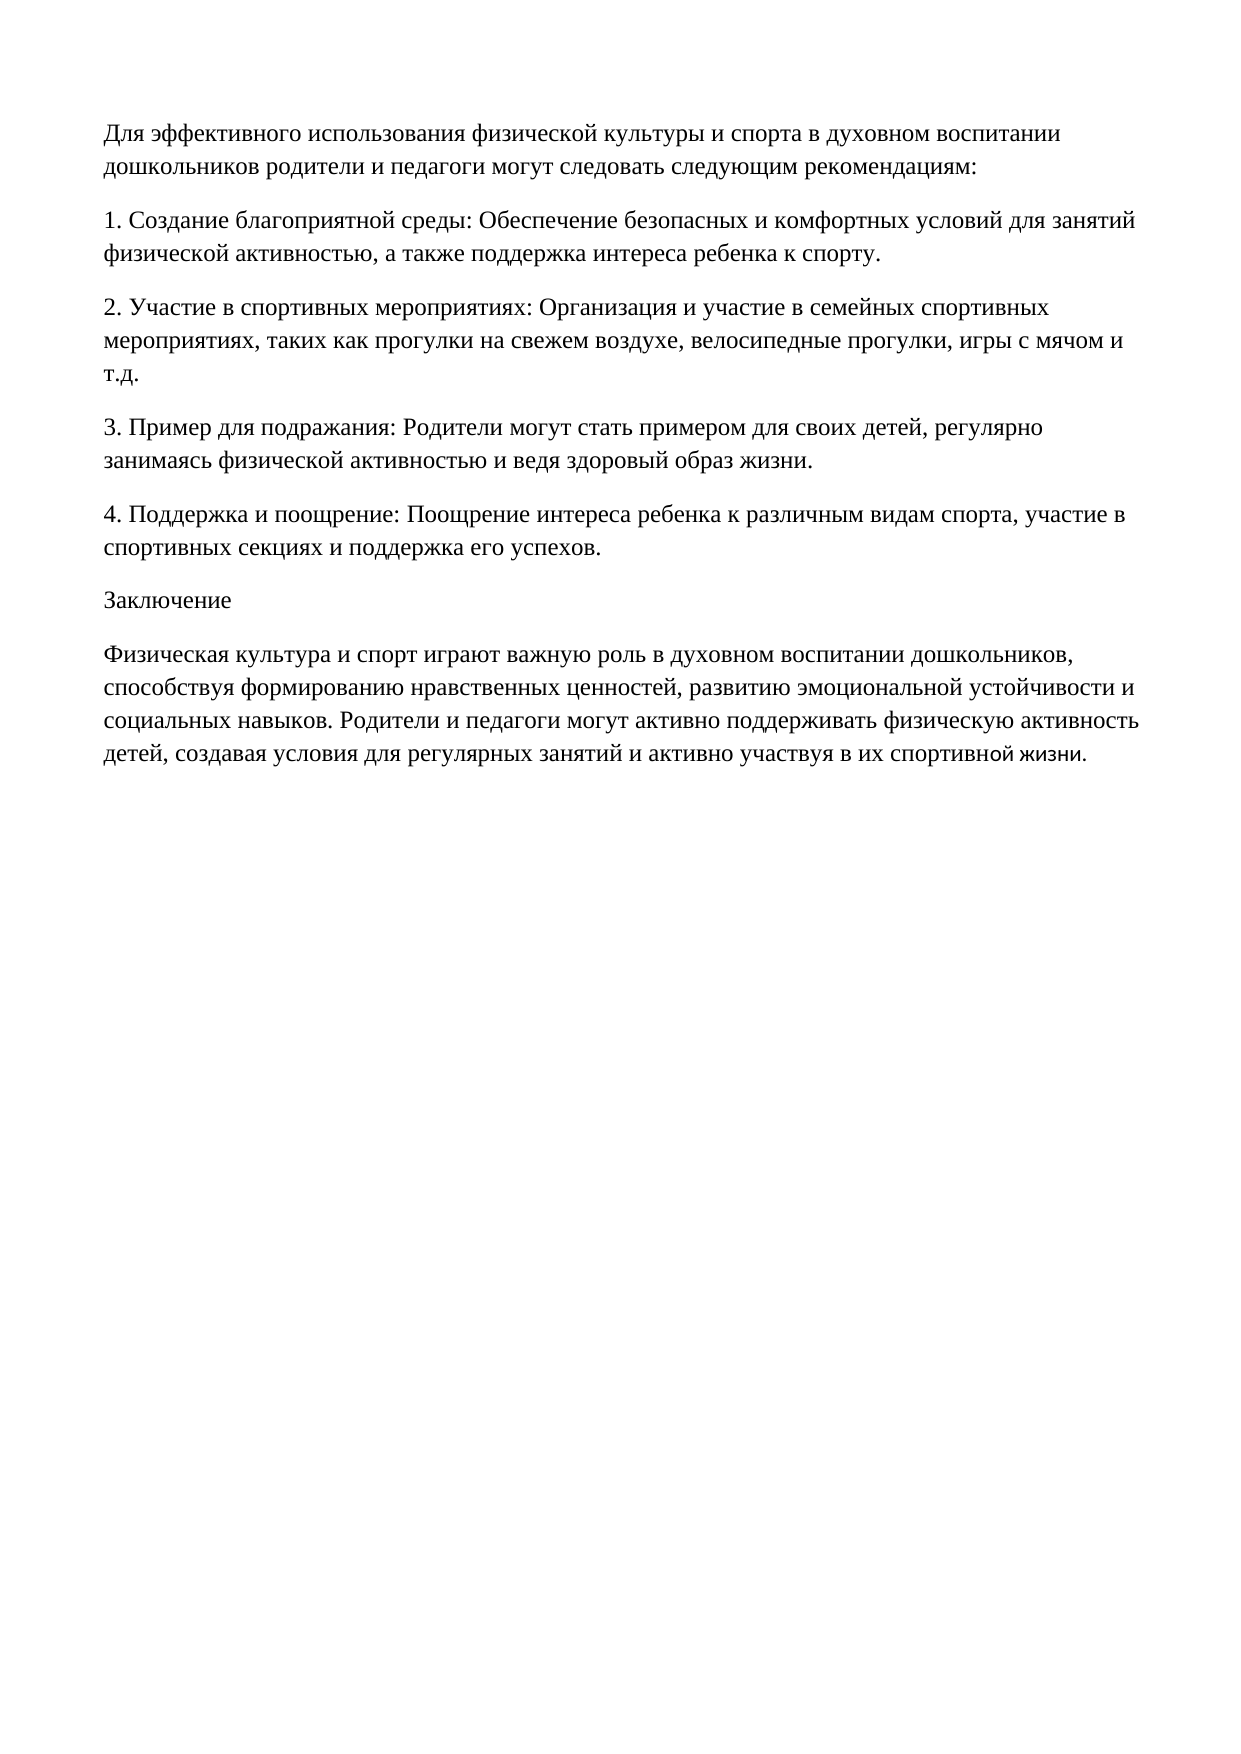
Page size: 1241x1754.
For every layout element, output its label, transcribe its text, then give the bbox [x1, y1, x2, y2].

text Для эффективного использования физической культуры и спорта в духовном воспитании дошкольников родители и педагоги могут следовать следующим рекомендациям: [103, 118, 1152, 180]
text 3. Пример для подражания: Родители могут стать примером для своих детей, регулярно занимаясь физической активностью и ведя здоровый образ жизни. [103, 412, 1152, 473]
text Заключение [103, 586, 1152, 614]
text 4. Поддержка и поощрение: Поощрение интереса ребенка к различным видам спорта, участие в спортивных секциях и поддержка его успехов. [103, 499, 1152, 560]
text 1. Создание благоприятной среды: Обеспечение безопасных и комфортных условий для занятий физической активностью, а также поддержка интереса ребенка к спорту. [103, 205, 1152, 267]
text Физическая культура и спорт играют важную роль в духовном воспитании дошкольников, способствуя формированию нравственных ценностей, развитию эмоциональной устойчивости и социальных навыков. Родители и педагоги могут активно поддерживать физическую активность детей, создавая условия для регулярных занятий и активно участвуя в их спортивной жизни. [103, 639, 1152, 767]
text 2. Участие в спортивных мероприятиях: Организация и участие в семейных спортивных мероприятиях, таких как прогулки на свежем воздухе, велосипедные прогулки, игры с мячом и т.д. [103, 292, 1152, 387]
